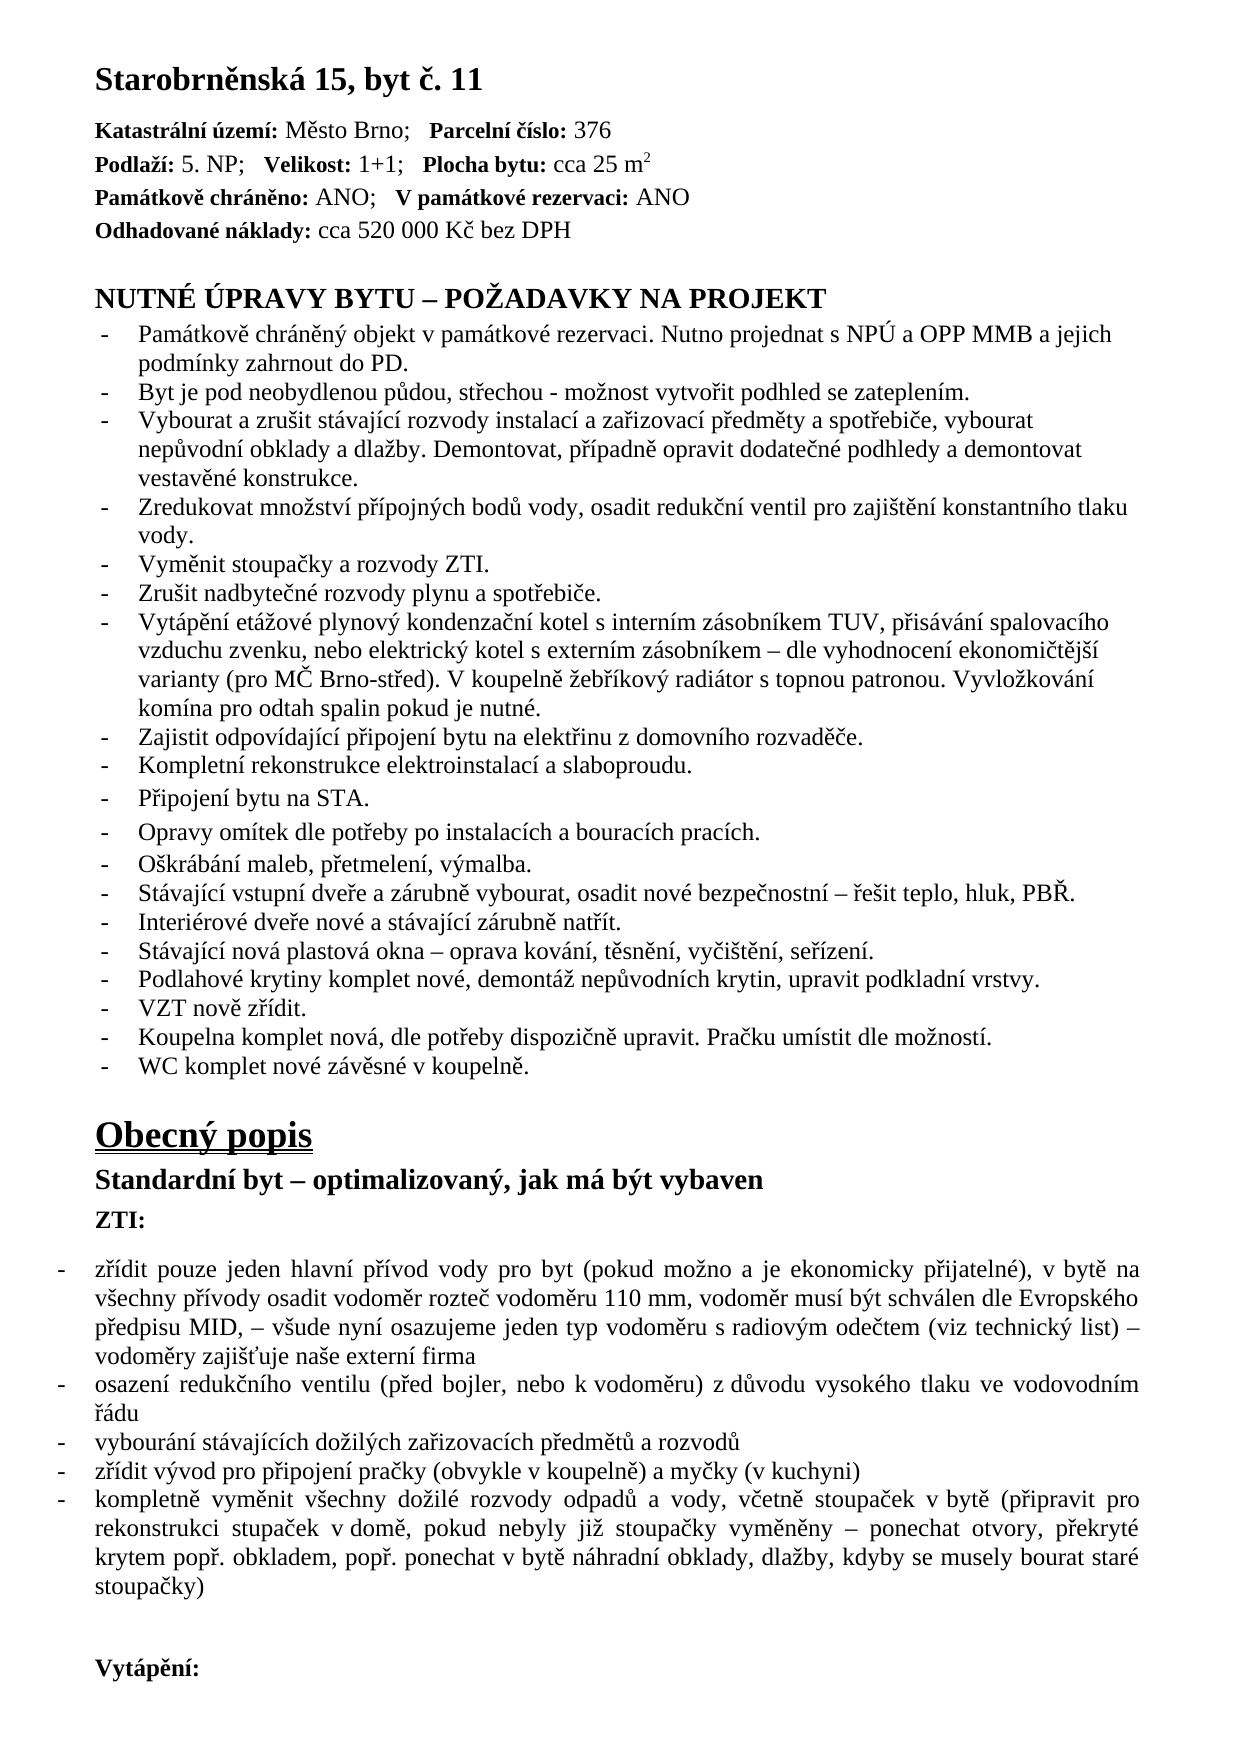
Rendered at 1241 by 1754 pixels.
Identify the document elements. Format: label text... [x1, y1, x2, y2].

text Obecný popis [94, 1113, 1140, 1156]
list Zrušit nadbytečné rozvody plynu a spotřebiče. [100, 578, 1140, 607]
list Vytápění etážové plynový kondenzační kotel s interním zásobníkem TUV, přisávání spalovacího vzduchu zvenku, nebo elektrický kotel s externím zásobníkem – dle vyhodnocení ekonomičtější varianty (pro MČ Brno-střed). V koupelně žebříkový radiátor s topnou patronou. Vyvložkování komína pro odtah spalin pokud je nutné. [100, 607, 1140, 722]
text Starobrněnská 15, byt č. 11 [94, 59, 1140, 97]
list Připojení bytu na STA. [100, 783, 1140, 812]
list kompletně vyměnit všechny dožilé rozvody odpadů a vody, včetně stoupaček v bytě (připravit pro rekonstrukci stupaček v domě, pokud nebyly již stoupačky vyměněny – ponechat otvory, překryté krytem popř. obkladem, popř. ponechat v bytě náhradní obklady, dlažby, kdyby se musely bourat staré stoupačky) [57, 1484, 1140, 1599]
text Katastrální území: Město Brno; Parcelní číslo: 376 [94, 116, 1140, 144]
list osazení redukčního ventilu (před bojler, nebo k vodoměru) z důvodu vysokého tlaku ve vodovodním řádu [57, 1369, 1140, 1427]
list Památkově chráněný objekt v památkové rezervaci. Nutno projednat s NPÚ a OPP MMB a jejich podmínky zahrnout do PD. [100, 319, 1140, 377]
list Interiérové dveře nové a stávající zárubně natřít. [100, 907, 1140, 936]
text Odhadované náklady: cca 520 000 Kč bez DPH [94, 215, 1140, 243]
list Podlahové krytiny komplet nové, demontáž nepůvodních krytin, upravit podkladní vrstvy. [100, 964, 1140, 993]
text Vytápění: [94, 1653, 1140, 1682]
list Stávající vstupní dveře a zárubně vybourat, osadit nové bezpečnostní – řešit teplo, hluk, PBŘ. [100, 878, 1140, 907]
list zřídit pouze jeden hlavní přívod vody pro byt (pokud možno a je ekonomicky přijatelné), v bytě na všechny přívody osadit vodoměr rozteč vodoměru 110 mm, vodoměr musí být schválen dle Evropského předpisu MID, – všude nyní osazujeme jeden typ vodoměru s radiovým odečtem (viz technický list) – vodoměry zajišťuje naše externí firma [57, 1254, 1140, 1369]
list zřídit vývod pro připojení pračky (obvykle v koupelně) a myčky (v kuchyni) [57, 1456, 1140, 1484]
text Památkově chráněno: ANO; V památkové rezervaci: ANO [94, 182, 1140, 210]
list Koupelna komplet nová, dle potřeby dispozičně upravit. Pračku umístit dle možností. [100, 1022, 1140, 1051]
list Opravy omítek dle potřeby po instalacích a bouracích pracích. [100, 817, 1140, 845]
list Zajistit odpovídající připojení bytu na elektřinu z domovního rozvaděče. [100, 722, 1140, 751]
list Vybourat a zrušit stávající rozvody instalací a zařizovací předměty a spotřebiče, vybourat nepůvodní obklady a dlažby. Demontovat, případně opravit dodatečné podhledy a demontovat vestavěné konstrukce. [100, 406, 1140, 492]
list vybourání stávajících dožilých zařizovacích předmětů a rozvodů [57, 1427, 1140, 1456]
list Vyměnit stoupačky a rozvody ZTI. [100, 549, 1140, 578]
list Stávající nová plastová okna – oprava kování, těsnění, vyčištění, seřízení. [100, 936, 1140, 964]
list VZT nově zřídit. [100, 993, 1140, 1022]
list Byt je pod neobydlenou půdou, střechou - možnost vytvořit podhled se zateplením. [100, 377, 1140, 406]
text Podlaží: 5. NP; Velikost: 1+1; Plocha bytu: cca 25 m2 [94, 149, 1140, 177]
list Oškrábání maleb, přetmelení, výmalba. [100, 849, 1140, 878]
text Standardní byt – optimalizovaný, jak má být vybaven [94, 1162, 1140, 1196]
list WC komplet nové závěsné v koupelně. [100, 1051, 1140, 1079]
text ZTI: [94, 1205, 1140, 1234]
list Zredukovat množství přípojných bodů vody, osadit redukční ventil pro zajištění konstantního tlaku vody. [100, 492, 1140, 549]
text NUTNÉ ÚPRAVY BYTU – POŽADAVKY NA PROJEKT [94, 281, 1140, 314]
list Kompletní rekonstrukce elektroinstalací a slaboproudu. [100, 751, 1140, 779]
